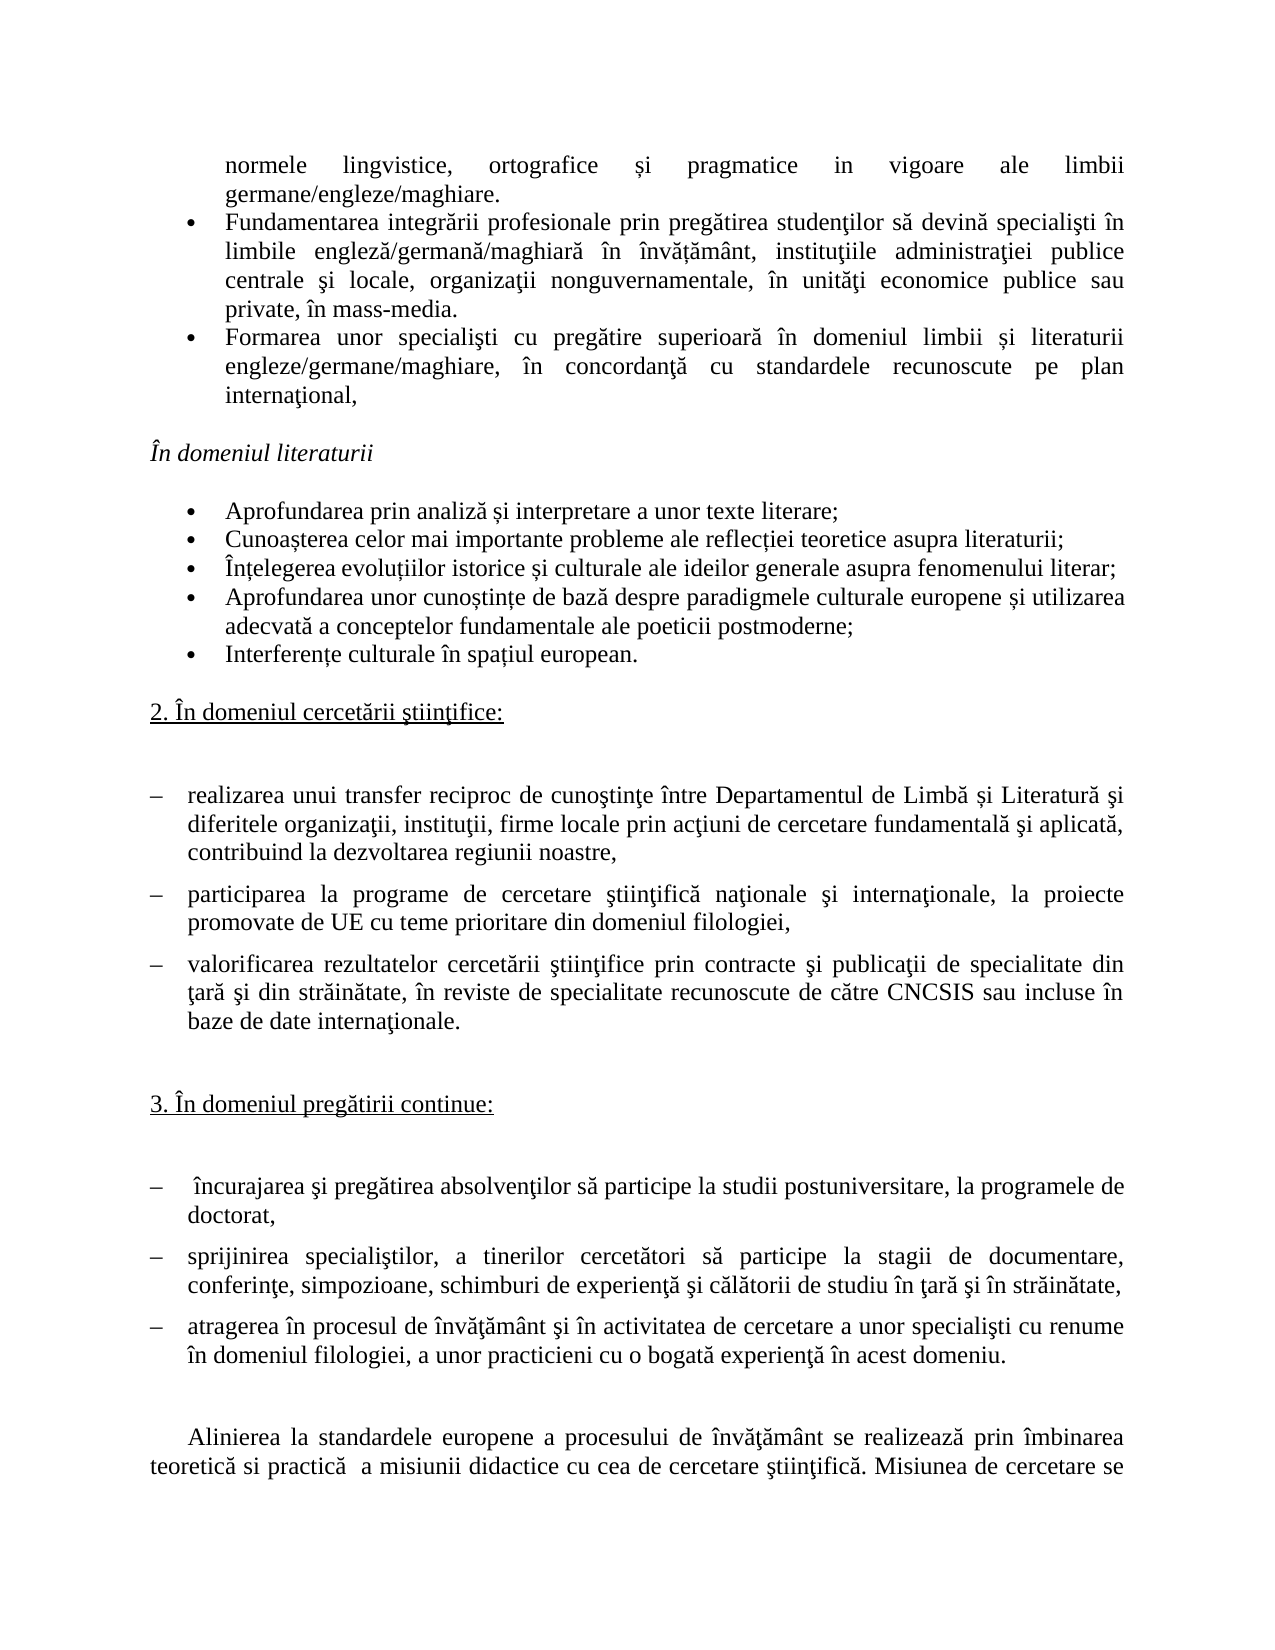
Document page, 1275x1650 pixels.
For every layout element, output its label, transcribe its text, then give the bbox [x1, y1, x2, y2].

text În domeniul literaturii [150, 438, 1125, 467]
list sprijinirea specialiştilor, a tinerilor cercetători să participe la stagii de documentare, conferinţe, simpozioane, schimburi de experienţă şi călătorii de studiu în ţară şi în străinătate, [150, 1241, 1125, 1299]
list Formarea unor specialişti cu pregătire superioară în domeniul limbii și literaturii engleze/germane/maghiare, în concordanţă cu standardele recunoscute pe plan internaţional, [187, 322, 1125, 409]
list Înțelegerea evoluțiilor istorice și culturale ale ideilor generale asupra fenomenului literar; [187, 553, 1125, 582]
list Cunoașterea celor mai importante probleme ale reflecției teoretice asupra literaturii; [187, 524, 1125, 553]
text 3. În domeniul pregătirii continue: [150, 1089, 1125, 1117]
list atragerea în procesul de învăţământ şi în activitatea de cercetare a unor specialişti cu renume în domeniul filologiei, a unor practicieni cu o bogată experienţă în acest domeniu. [150, 1311, 1125, 1369]
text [150, 1422, 1125, 1480]
list Interferențe culturale în spațiul european. [187, 639, 1125, 668]
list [187, 150, 1125, 207]
list realizarea unui transfer reciproc de cunoştinţe între Departamentul de Limbă și Literatură şi diferitele organizaţii, instituţii, firme locale prin acţiuni de cercetare fundamentală şi aplicată, contribuind la dezvoltarea regiunii noastre, [150, 780, 1125, 866]
list Aprofundarea prin analiză și interpretare a unor texte literare; [187, 496, 1125, 524]
list Fundamentarea integrării profesionale prin pregătirea studenţilor să devină specialişti în limbile engleză/germană/maghiară în învățământ, instituţiile administraţiei publice centrale şi locale, organizaţii nonguvernamentale, în unităţi economice publice sau private, în mass-media. [187, 207, 1125, 322]
list Aprofundarea unor cunoștințe de bază despre paradigmele culturale europene și utilizarea adecvată a conceptelor fundamentale ale poeticii postmoderne; [187, 582, 1125, 639]
list valorificarea rezultatelor cercetării ştiinţifice prin contracte şi publicaţii de specialitate din ţară şi din străinătate, în reviste de specialitate recunoscute de către CNCSIS sau incluse în baze de date internaţionale. [150, 949, 1125, 1035]
list încurajarea şi pregătirea absolvenţilor să participe la studii postuniversitare, la programele de doctorat, [150, 1171, 1125, 1229]
list participarea la programe de cercetare ştiinţifică naţionale şi internaţionale, la proiecte promovate de UE cu teme prioritare din domeniul filologiei, [150, 879, 1125, 936]
text 2. În domeniul cercetării ştiinţifice: [150, 697, 1125, 726]
